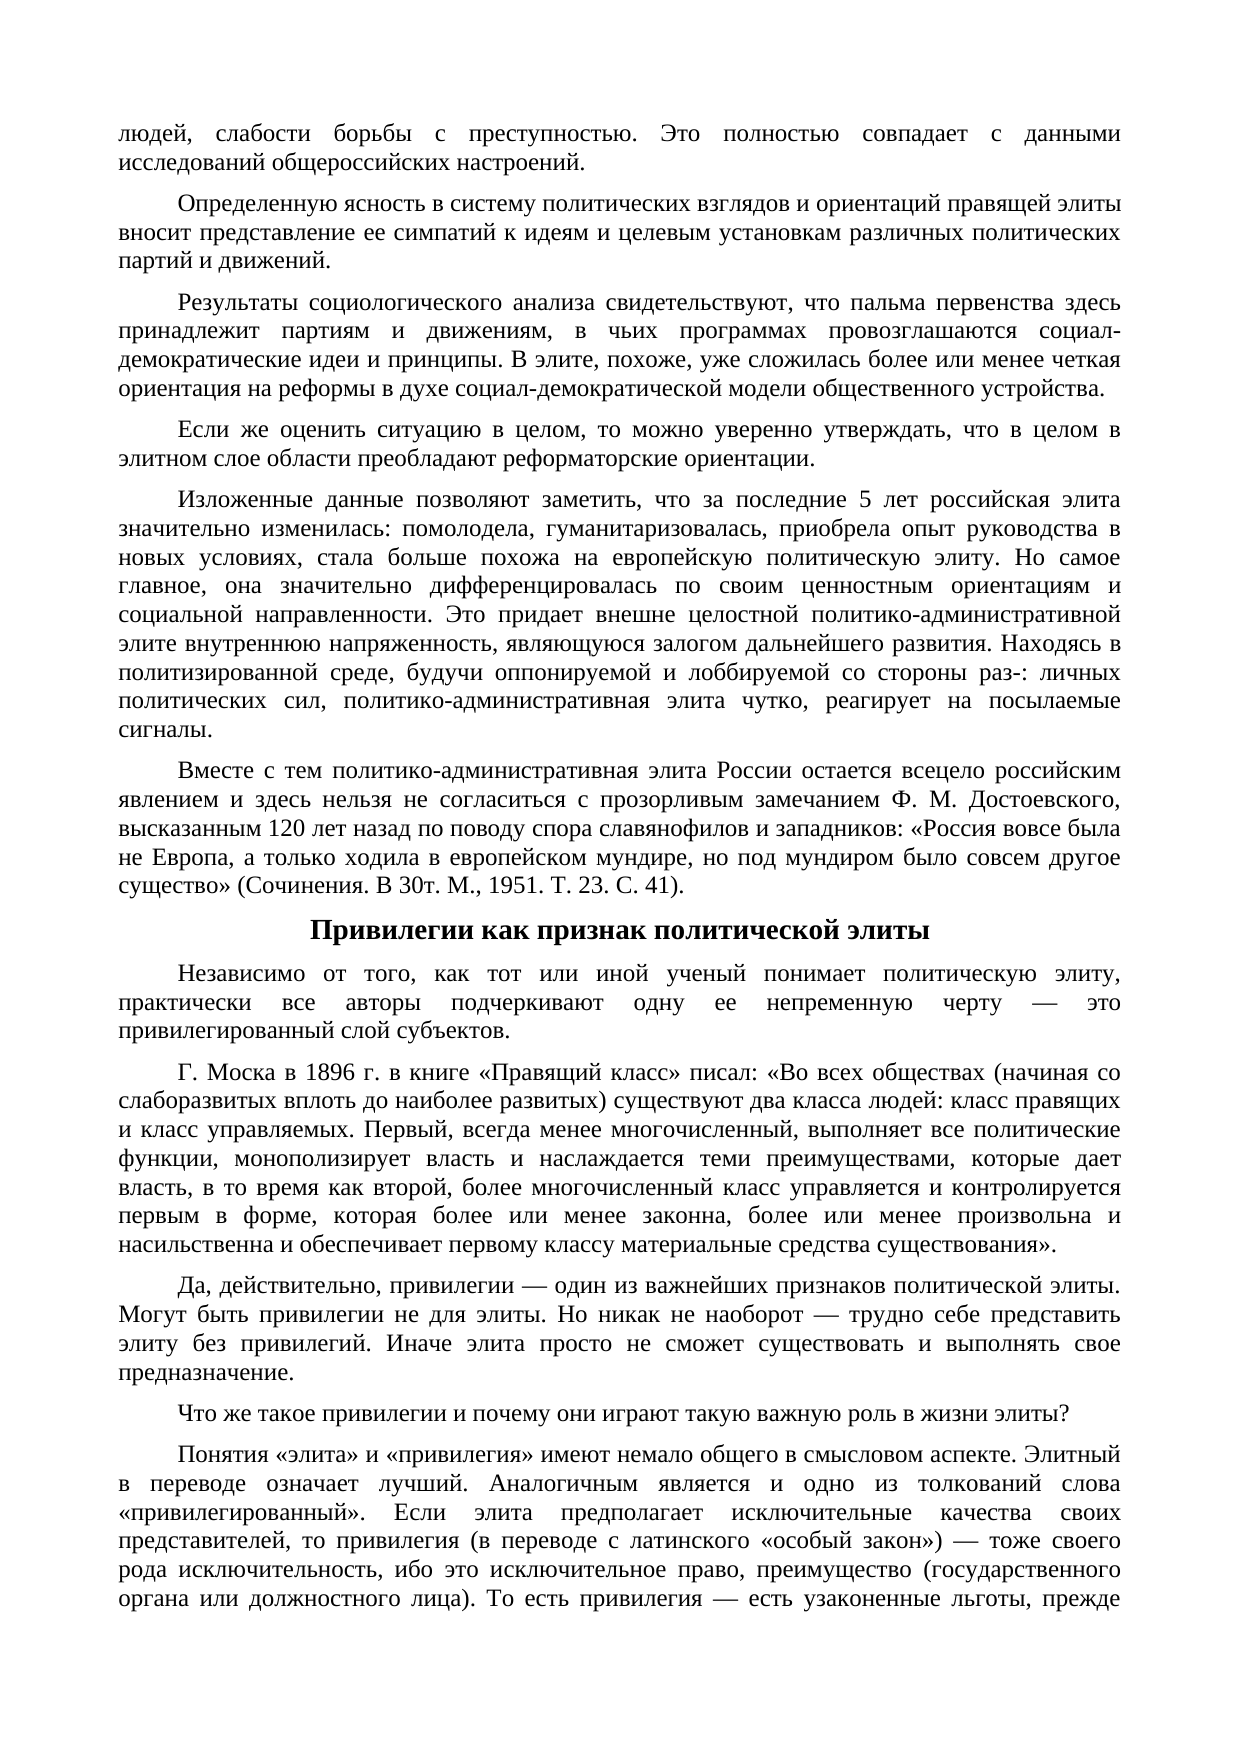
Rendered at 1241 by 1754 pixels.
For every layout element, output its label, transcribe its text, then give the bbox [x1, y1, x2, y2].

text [118, 1439, 1122, 1612]
text Что же такое привилегии и почему они играют такую важную роль в жизни элиты? [118, 1398, 1122, 1427]
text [118, 118, 1122, 176]
text Г. Моска в 1896 г. в книге «Правящий класс» писал: «Во всех обществах (начиная со слаборазвитых вплоть до наиболее развитых) существуют два класса людей: класс правящих и класс управляемых. Первый, всегда менее многочисленный, выполняет все политические функции, монополизирует власть и наслаждается теми преимуществами, которые дает власть, в то время как второй, более многочисленный класс управляется и контролируется первым в форме, которая более или менее законна, более или менее произвольна и насильственна и обеспечивает первому классу материальные средства существования». [118, 1057, 1122, 1258]
text Вместе с тем политико-административная элита России остается всецело российским явлением и здесь нельзя не согласиться с прозорливым замечанием Ф. М. Достоевского, высказанным 120 лет назад по поводу спора славянофилов и западников: «Россия вовсе была не Европа, а только ходила в европейском мундире, но под мундиром было совсем другое существо» (Сочинения. В 30т. М., 1951. Т. 23. С. 41). [118, 756, 1122, 899]
text Изложенные данные позволяют заметить, что за последние 5 лет российская элита значительно изменилась: помолодела, гуманитаризовалась, приобрела опыт руководства в новых условиях, стала больше похожа на европейскую политическую элиту. Но самое главное, она значительно дифференцировалась по своим ценностным ориентациям и социальной направленности. Это придает внешне целостной политико-административной элите внутреннюю напряженность, являющуюся залогом дальнейшего развития. Находясь в политизированной среде, будучи оппонируемой и лоббируемой со стороны раз-: личных политических сил, политико-административная элита чутко, реагирует на посылаемые сигналы. [118, 484, 1122, 743]
text Определенную ясность в систему политических взглядов и ориентаций правящей элиты вносит представление ее симпатий к идеям и целевым установкам различных политических партий и движений. [118, 188, 1122, 274]
text Если же оценить ситуацию в целом, то можно уверенно утверждать, что в целом в элитном слое области преобладают реформаторские ориентации. [118, 414, 1122, 472]
text Результаты социологического анализа свидетельствуют, что пальма первенства здесь принадлежит партиям и движениям, в чьих программах провозглашаются социал-демократические идеи и принципы. В элите, похоже, уже сложилась более или менее четкая ориентация на реформы в духе социал-демократической модели общественного устройства. [118, 287, 1122, 402]
text Привилегии как признак политической элиты [118, 912, 1122, 945]
text Независимо от того, как тот или иной ученый понимает политическую элиту, практически все авторы подчеркивают одну ее непременную черту — это привилегированный слой субъектов. [118, 958, 1122, 1044]
text Да, действительно, привилегии — один из важнейших признаков политической элиты. Могут быть привилегии не для элиты. Но никак не наоборот — трудно себе представить элиту без привилегий. Иначе элита просто не сможет существовать и выполнять свое предназначение. [118, 1270, 1122, 1385]
